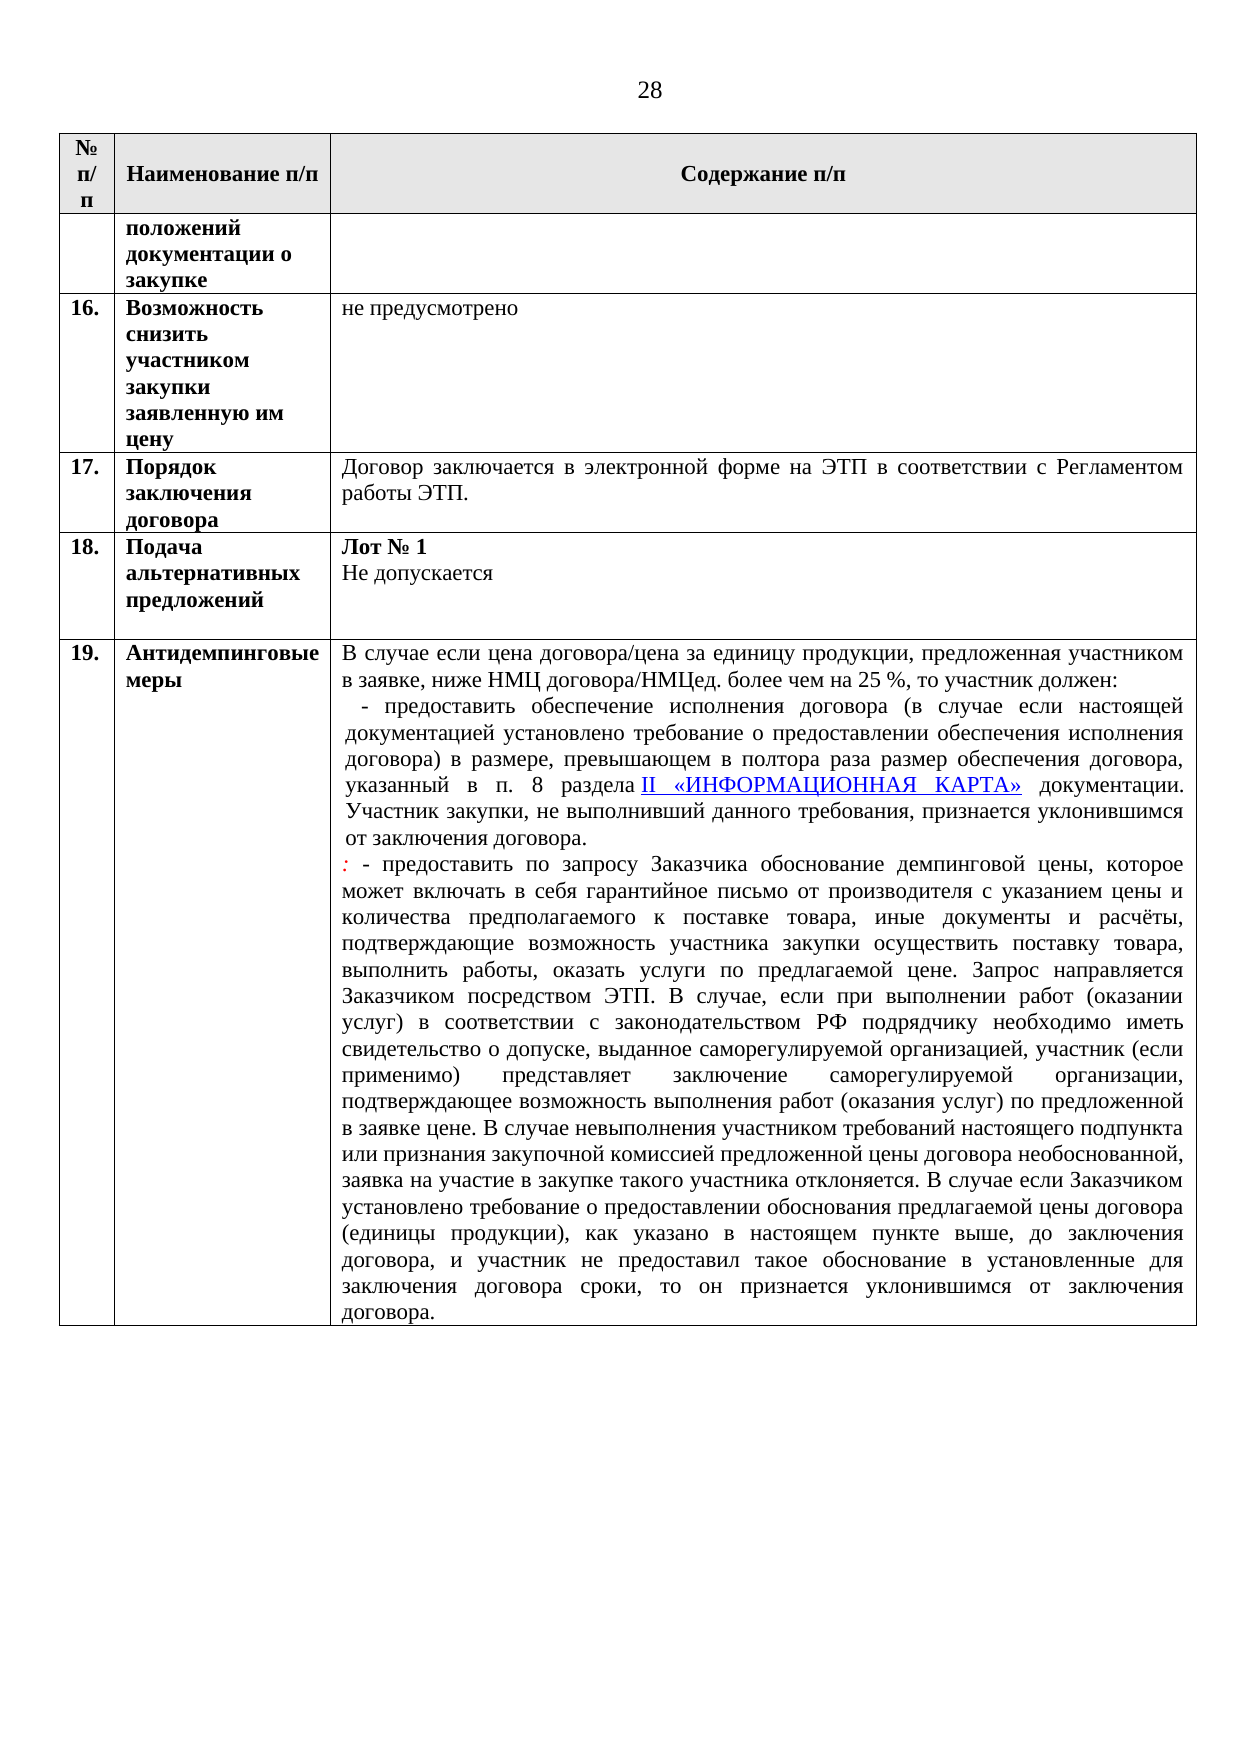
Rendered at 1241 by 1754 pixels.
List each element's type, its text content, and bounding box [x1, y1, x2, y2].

table_cell не предусмотрено [331, 294, 1196, 452]
table_header Содержание п/п [331, 134, 1196, 213]
table_cell Договор заключается в электронной форме на ЭТП в соответствии с Регламентом работы ЭТП. [331, 453, 1196, 532]
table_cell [115, 214, 330, 293]
table_cell Подача альтернативных предложений [115, 533, 330, 638]
table_cell Порядок заключения договора [115, 453, 330, 532]
table_header № п/п [60, 134, 114, 213]
table_cell [60, 214, 114, 293]
table_cell [60, 453, 114, 532]
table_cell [331, 214, 1196, 293]
table_cell [60, 533, 114, 638]
table_cell [60, 294, 114, 452]
table_cell Возможность снизить участником закупки заявленную им цену [115, 294, 330, 452]
table_cell В случае если цена договора/цена за единицу продукции, предложенная участником в заявке, ниже НМЦ договора/НМЦед. более чем на 25 %, то участник должен: - предоставить обеспечение исполнения договора (в случае если настоящей документацией установлено требование о предоставлении обеспечения исполнения договора) в размере, превышающем в полтора раза размер обеспечения договора, указанный в п. 8 раздела II «ИНФОРМАЦИОННАЯ КАРТА» документации. Участник закупки, не выполнивший данного требования, признается уклонившимся от заключения договора. : - предоставить по запросу Заказчика обоснование демпинговой цены, которое может включать в себя гарантийное письмо от производителя с указанием цены и количества предполагаемого к поставке товара, иные документы и расчёты, подтверждающие возможность участника закупки осуществить поставку товара, выполнить работы, оказать услуги по предлагаемой цене. Запрос направляется Заказчиком посредством ЭТП. В случае, если при выполнении работ (оказании услуг) в соответствии с законодательством РФ подрядчику необходимо иметь свидетельство о допуске, выданное саморегулируемой организацией, участник (если применимо) представляет заключение саморегулируемой организации, подтверждающее возможность выполнения работ (оказания услуг) по предложенной в заявке цене. В случае невыполнения участником требований настоящего подпункта или признания закупочной комиссией предложенной цены договора необоснованной, заявка на участие в закупке такого участника отклоняется. В случае если Заказчиком установлено требование о предоставлении обоснования предлагаемой цены договора (единицы продукции), как указано в настоящем пункте выше, до заключения договора, и участник не предоставил такое обоснование в установленные для заключения договора сроки, то он признается уклонившимся от заключения договора. [331, 640, 1196, 1325]
table_cell Антидемпинговые меры [115, 640, 330, 1325]
table_header Наименование п/п [115, 134, 330, 213]
table_cell Лот № 1 Не допускается [331, 533, 1196, 638]
table_cell [60, 640, 114, 1325]
